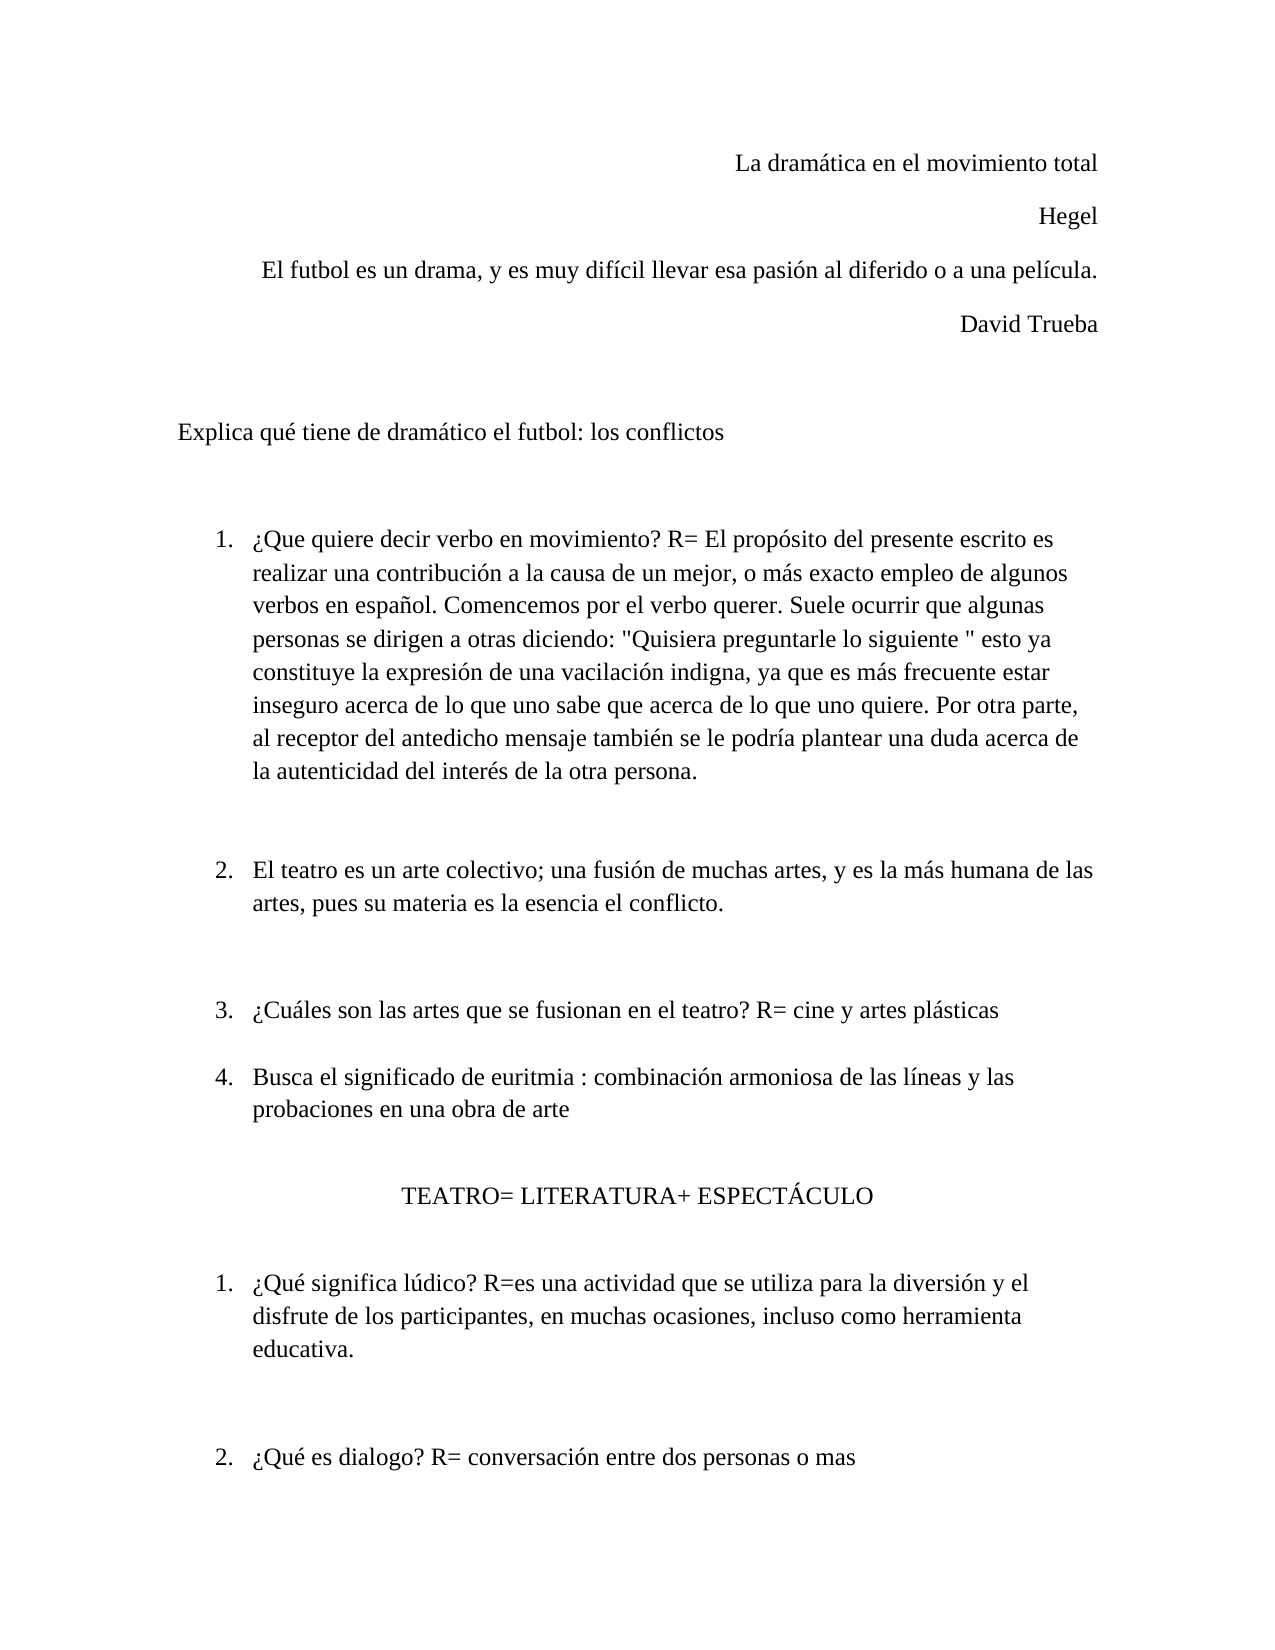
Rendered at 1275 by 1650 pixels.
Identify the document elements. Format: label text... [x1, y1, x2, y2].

text Explica qué tiene de dramático el futbol: los conflictos [177, 417, 1098, 446]
list El teatro es un arte colectivo; una fusión de muchas artes, y es la más humana de las artes, pues su materia es la esencia el conflicto. [215, 855, 1098, 917]
list ¿Qué significa lúdico? R=es una actividad que se utiliza para la diversión y el disfrute de los participantes, en muchas ocasiones, incluso como herramienta educativa. [215, 1268, 1098, 1363]
text David Trueba [177, 309, 1098, 338]
list ¿Que quiere decir verbo en movimiento? R= El propósito del presente escrito es realizar una contribución a la causa de un mejor, o más exacto empleo de algunos verbos en español. Comencemos por el verbo querer. Suele ocurrir que algunas personas se dirigen a otras diciendo: "Quisiera preguntarle lo siguiente " esto ya constituye la expresión de una vacilación indigna, ya que es más frecuente estar inseguro acerca de lo que uno sabe que acerca de lo que uno quiere. Por otra parte, al receptor del antedicho mensaje también se le podría plantear una duda acerca de la autenticidad del interés de la otra persona. [215, 524, 1098, 784]
text Hegel [177, 201, 1098, 230]
list Busca el significado de euritmia : combinación armoniosa de las líneas y las probaciones en una obra de arte [215, 1062, 1098, 1123]
text El futbol es un drama, y es muy difícil llevar esa pasión al diferido o a una película. [177, 255, 1098, 284]
text La dramática en el movimiento total [177, 148, 1098, 176]
text TEATRO= LITERATURA+ ESPECTÁCULO [177, 1181, 1098, 1210]
list ¿Qué es dialogo? R= conversación entre dos personas o mas [215, 1442, 1098, 1471]
list ¿Cuáles son las artes que se fusionan en el teatro? R= cine y artes plásticas [215, 996, 1098, 1024]
